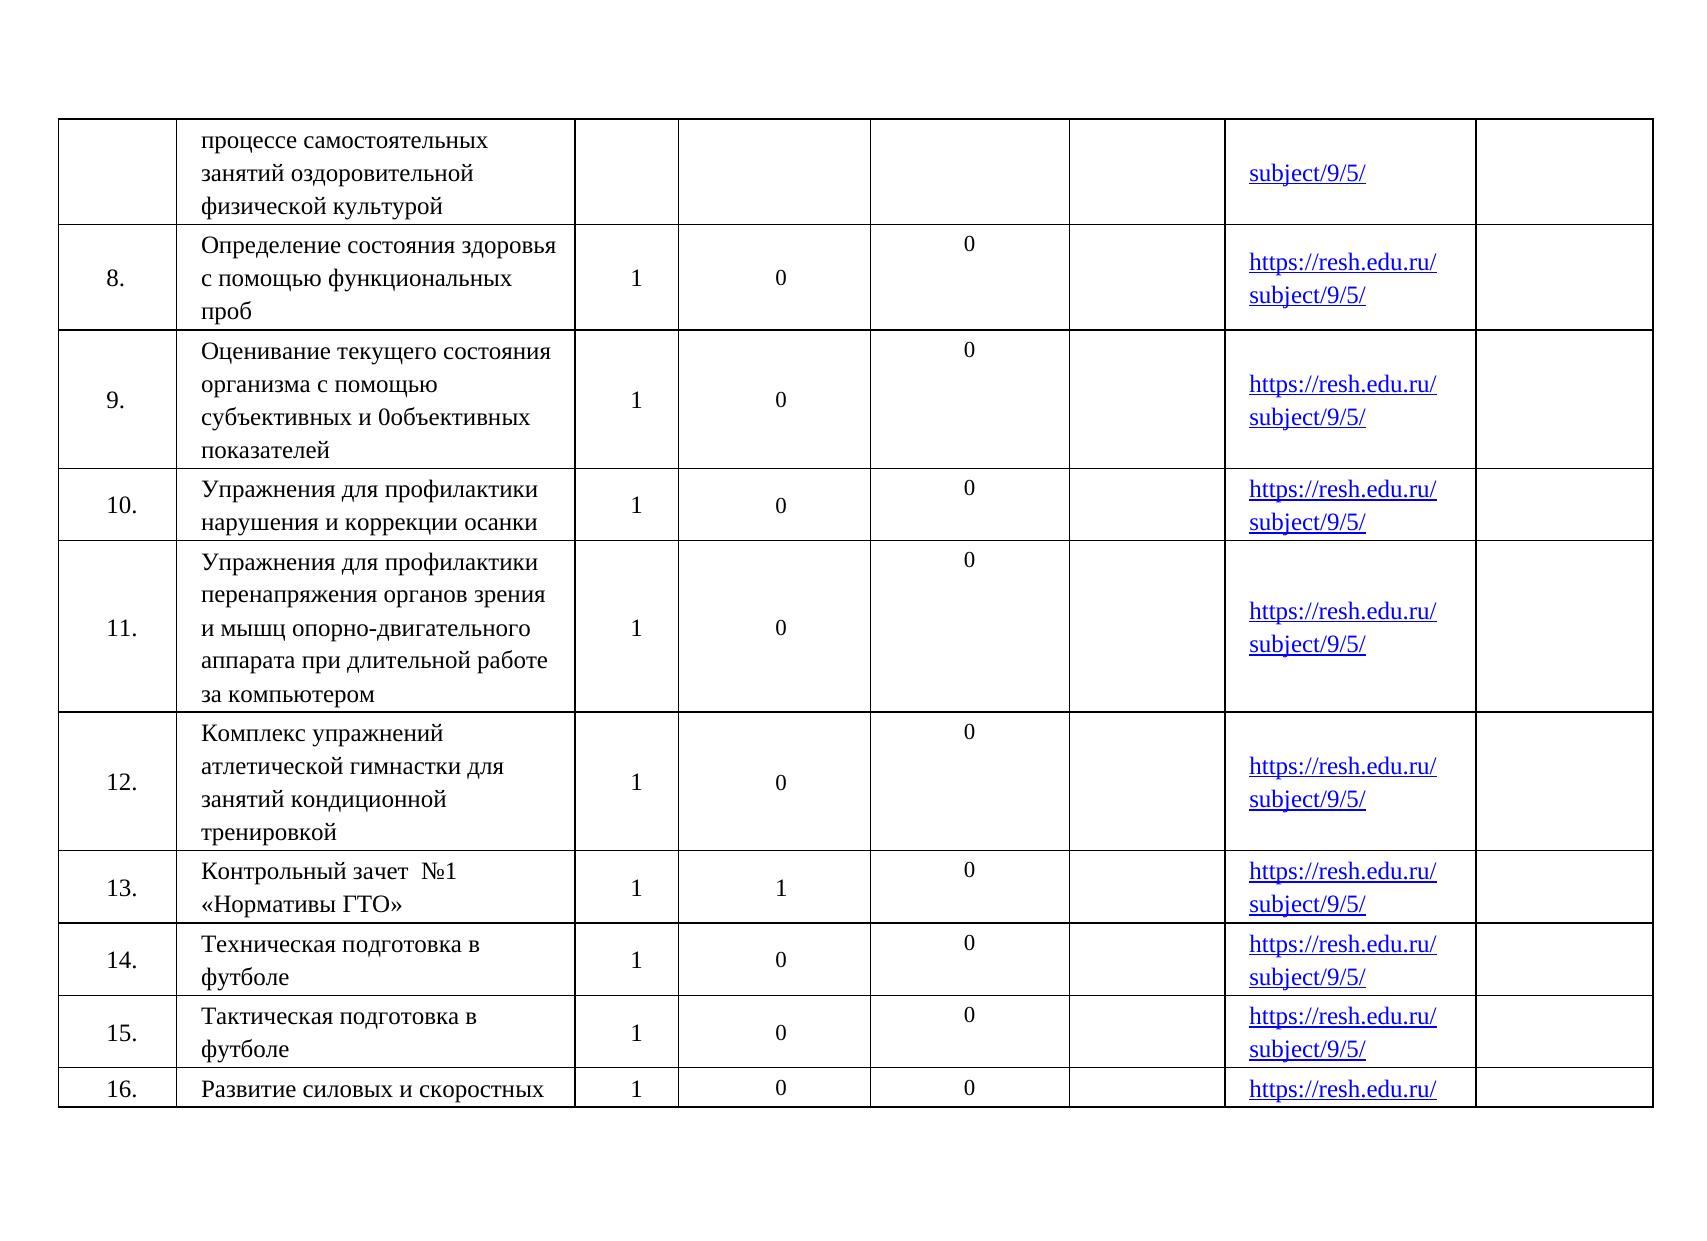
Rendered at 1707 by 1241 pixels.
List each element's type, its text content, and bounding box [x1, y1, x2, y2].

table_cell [1226, 120, 1475, 223]
table_cell [1070, 924, 1224, 994]
table_cell Тактическая подготовка в футболе [177, 996, 574, 1067]
table_cell [1477, 1068, 1652, 1106]
table_cell [59, 469, 176, 540]
table_cell [59, 924, 176, 994]
table_cell 1 [576, 225, 678, 329]
table_cell [59, 120, 176, 223]
table_cell 0 [871, 924, 1069, 994]
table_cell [177, 1068, 574, 1106]
table_cell [1477, 541, 1652, 711]
table_cell 1 [576, 1068, 678, 1106]
table_cell [1477, 120, 1652, 223]
table_cell 0 [679, 713, 870, 850]
table_cell https://resh.edu.ru/subject/9/5/ [1226, 225, 1475, 329]
table_cell [59, 225, 176, 329]
table_cell Комплекс упражнений атлетической гимнастки для занятий кондиционной тренировкой [177, 713, 574, 850]
table_cell 1 [576, 851, 678, 922]
table_cell 0 [679, 225, 870, 329]
table_cell 0 [871, 541, 1069, 711]
table_cell 0 [679, 996, 870, 1067]
table_cell [1070, 541, 1224, 711]
table_cell 0 [871, 713, 1069, 850]
table_cell [1477, 851, 1652, 922]
table_cell https://resh.edu.ru/subject/9/5/ [1226, 541, 1475, 711]
table_cell [1477, 924, 1652, 994]
table_cell 0 [871, 996, 1069, 1067]
table_cell [1070, 713, 1224, 850]
table_cell 1 [576, 541, 678, 711]
table_cell https://resh.edu.ru/subject/9/5/ [1226, 924, 1475, 994]
table_cell 1 [576, 713, 678, 850]
table_cell https://resh.edu.ru/subject/9/5/ [1226, 996, 1475, 1067]
table_cell Определение состояния здоровья с помощью функциональных проб [177, 225, 574, 329]
table_cell [1477, 713, 1652, 850]
table_cell 0 [679, 924, 870, 994]
table_cell 1 [576, 924, 678, 994]
table_cell 0 [871, 469, 1069, 540]
table_cell 0 [679, 469, 870, 540]
table_cell 1 [679, 851, 870, 922]
table_cell Техническая подготовка в футболе [177, 924, 574, 994]
table_cell 0 [871, 1068, 1069, 1106]
table_cell Оценивание текущего состояния организма с помощью субъективных и 0объективных показателей [177, 331, 574, 467]
table_cell Упражнения для профилактики перенапряжения органов зрения и мышц опорно-двигательного аппарата при длительной работе за компьютером [177, 541, 574, 711]
table_cell [1477, 469, 1652, 540]
table_cell [1477, 996, 1652, 1067]
table_cell [1070, 331, 1224, 467]
table_cell [1070, 469, 1224, 540]
table_cell https://resh.edu.ru/subject/9/5/ [1226, 713, 1475, 850]
table_cell [1477, 225, 1652, 329]
table_cell 0 [679, 331, 870, 467]
table_cell Контрольный зачет №1 «Нормативы ГТО» [177, 851, 574, 922]
table_cell https://resh.edu.ru/subject/9/5/ [1226, 851, 1475, 922]
table_cell [59, 996, 176, 1067]
table_cell [59, 541, 176, 711]
table_cell 0 [871, 851, 1069, 922]
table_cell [177, 120, 574, 223]
table_cell [1070, 225, 1224, 329]
table_cell https://resh.edu.ru/subject/9/5/ [1226, 331, 1475, 467]
table_cell Упражнения для профилактики нарушения и коррекции осанки [177, 469, 574, 540]
table_cell 0 [871, 120, 1069, 223]
table_cell 0 [871, 331, 1069, 467]
table_cell 0 [679, 1068, 870, 1106]
table_cell 1 [576, 996, 678, 1067]
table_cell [1226, 1068, 1475, 1106]
table_cell 1 [576, 469, 678, 540]
table_cell 1 [576, 120, 678, 223]
table_cell 0 [679, 120, 870, 223]
table_cell [59, 713, 176, 850]
table_cell [59, 331, 176, 467]
table_cell [59, 851, 176, 922]
table_cell https://resh.edu.ru/subject/9/5/ [1226, 469, 1475, 540]
table_cell 0 [679, 541, 870, 711]
table_cell 1 [576, 331, 678, 467]
table_cell 0 [871, 225, 1069, 329]
table_cell [59, 1068, 176, 1106]
table_cell [1070, 851, 1224, 922]
table_cell [1477, 331, 1652, 467]
table_cell [1070, 996, 1224, 1067]
table_cell [1070, 120, 1224, 223]
table_cell [1070, 1068, 1224, 1106]
